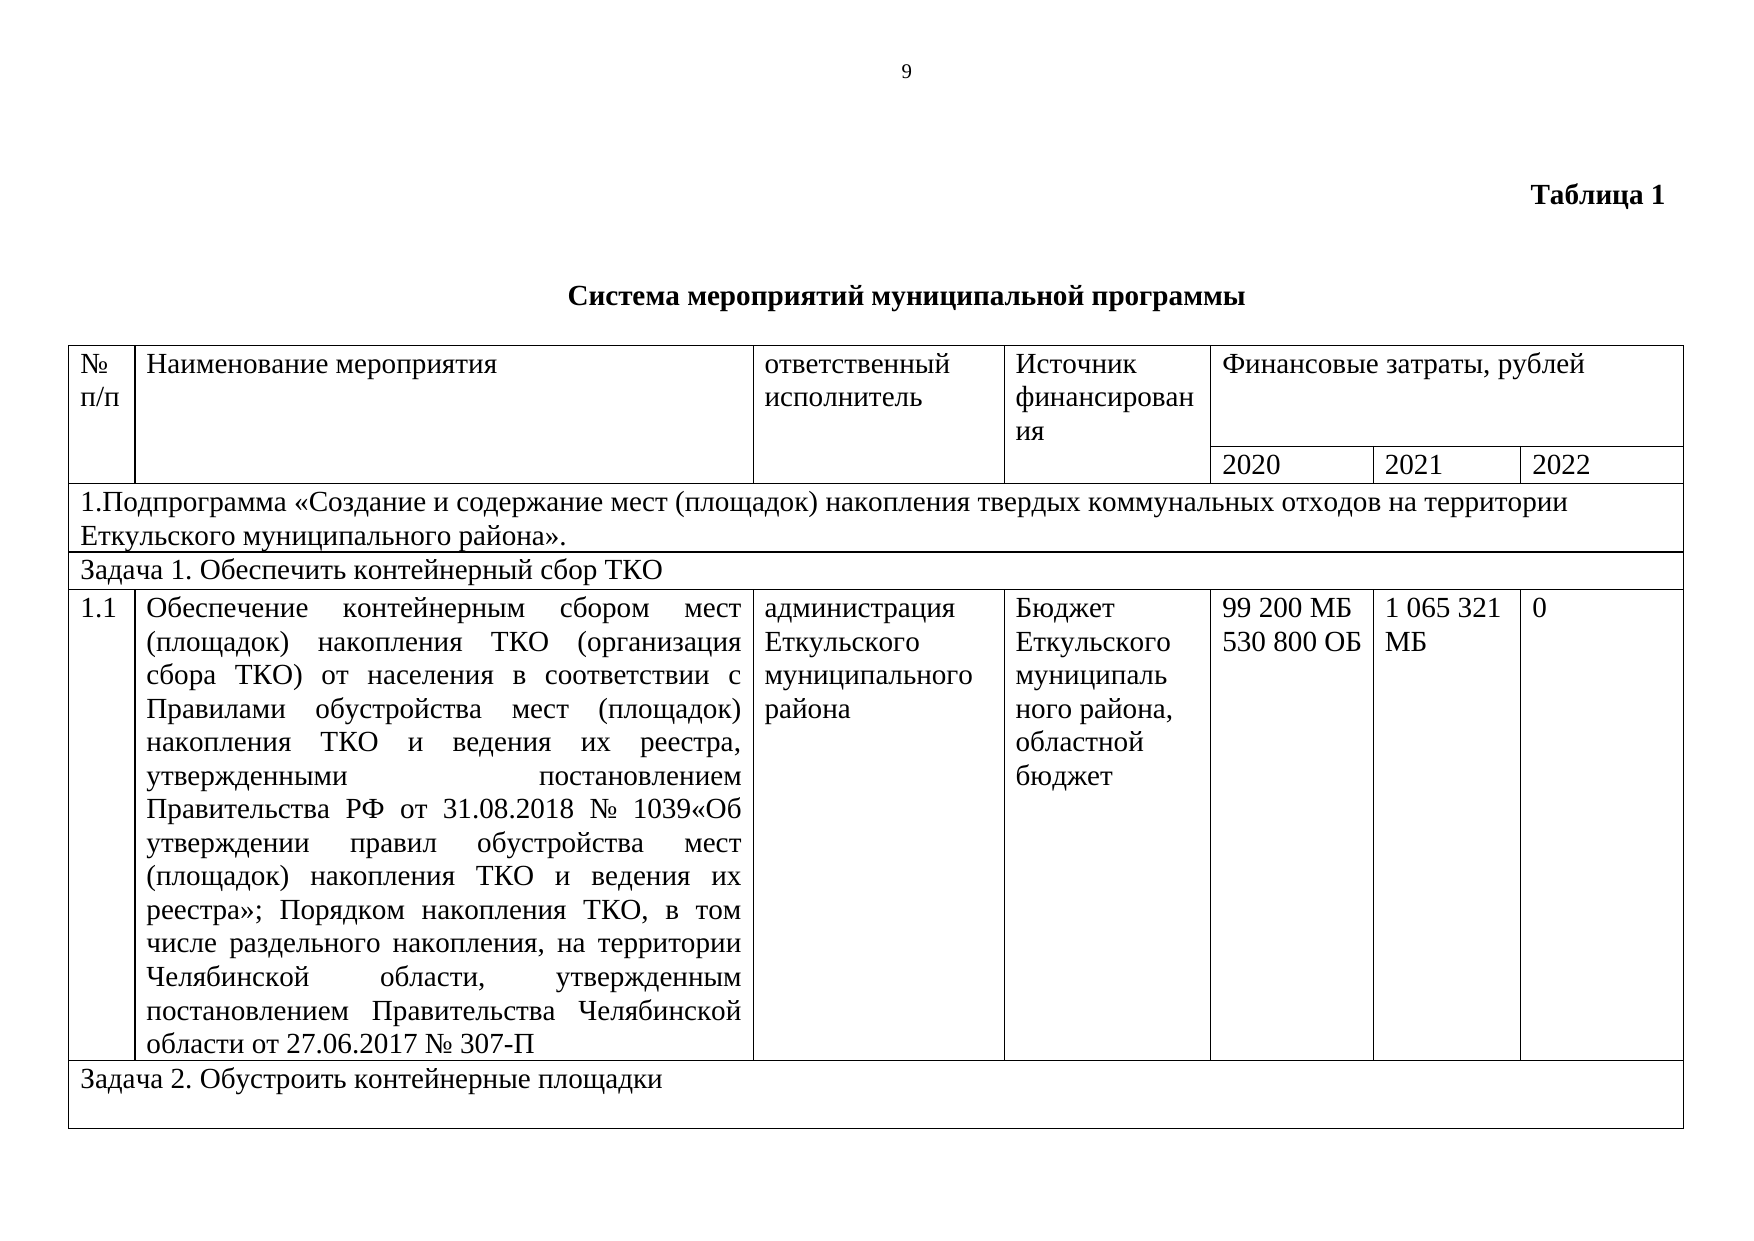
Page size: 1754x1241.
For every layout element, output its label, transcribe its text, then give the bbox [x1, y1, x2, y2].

table_cell 99 200 МБ 530 800 ОБ [1211, 590, 1373, 1060]
table_cell 1 065 321 МБ [1374, 590, 1520, 1060]
table_cell 2020 [1211, 447, 1373, 483]
table_cell 0 [1521, 590, 1683, 1060]
table_cell 2021 [1374, 447, 1520, 483]
table_header № п/п [69, 346, 134, 483]
table_header Наименование мероприятия [136, 346, 753, 483]
table_cell Задача 1. Обеспечить контейнерный сбор ТКО [69, 553, 1683, 589]
table_header Финансовые затраты, рублей [1211, 346, 1683, 446]
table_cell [754, 590, 1004, 1060]
table_cell 1.1 [69, 590, 134, 1060]
table_cell 2022 [1521, 447, 1683, 483]
table_header Источник финансирования [1005, 346, 1210, 483]
table_header ответственный исполнитель [754, 346, 1004, 483]
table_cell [1005, 590, 1210, 1060]
text Таблица 1 [148, 177, 1665, 211]
text Система мероприятий муниципальной программы [148, 278, 1665, 311]
table_cell Обеспечение контейнерным сбором мест (площадок) накопления ТКО (организация сбора ТКО) от населения в соответствии с Правилами обустройства мест (площадок) накопления ТКО и ведения их реестра, утвержденными постановлением Правительства РФ от 31.08.2018 № 1039«Об утверждении правил обустройства мест (площадок) накопления ТКО и ведения их реестра»; Порядком накопления ТКО, в том числе раздельного накопления, на территории Челябинской области, утвержденным постановлением Правительства Челябинской области от 27.06.2017 № 307-П [136, 590, 753, 1060]
table_cell 1.Подпрограмма «Создание и содержание мест (площадок) накопления твердых коммунальных отходов на территории Еткульского муниципального района». [69, 484, 1683, 551]
table_cell Задача 2. Обустроить контейнерные площадки [69, 1061, 1683, 1128]
